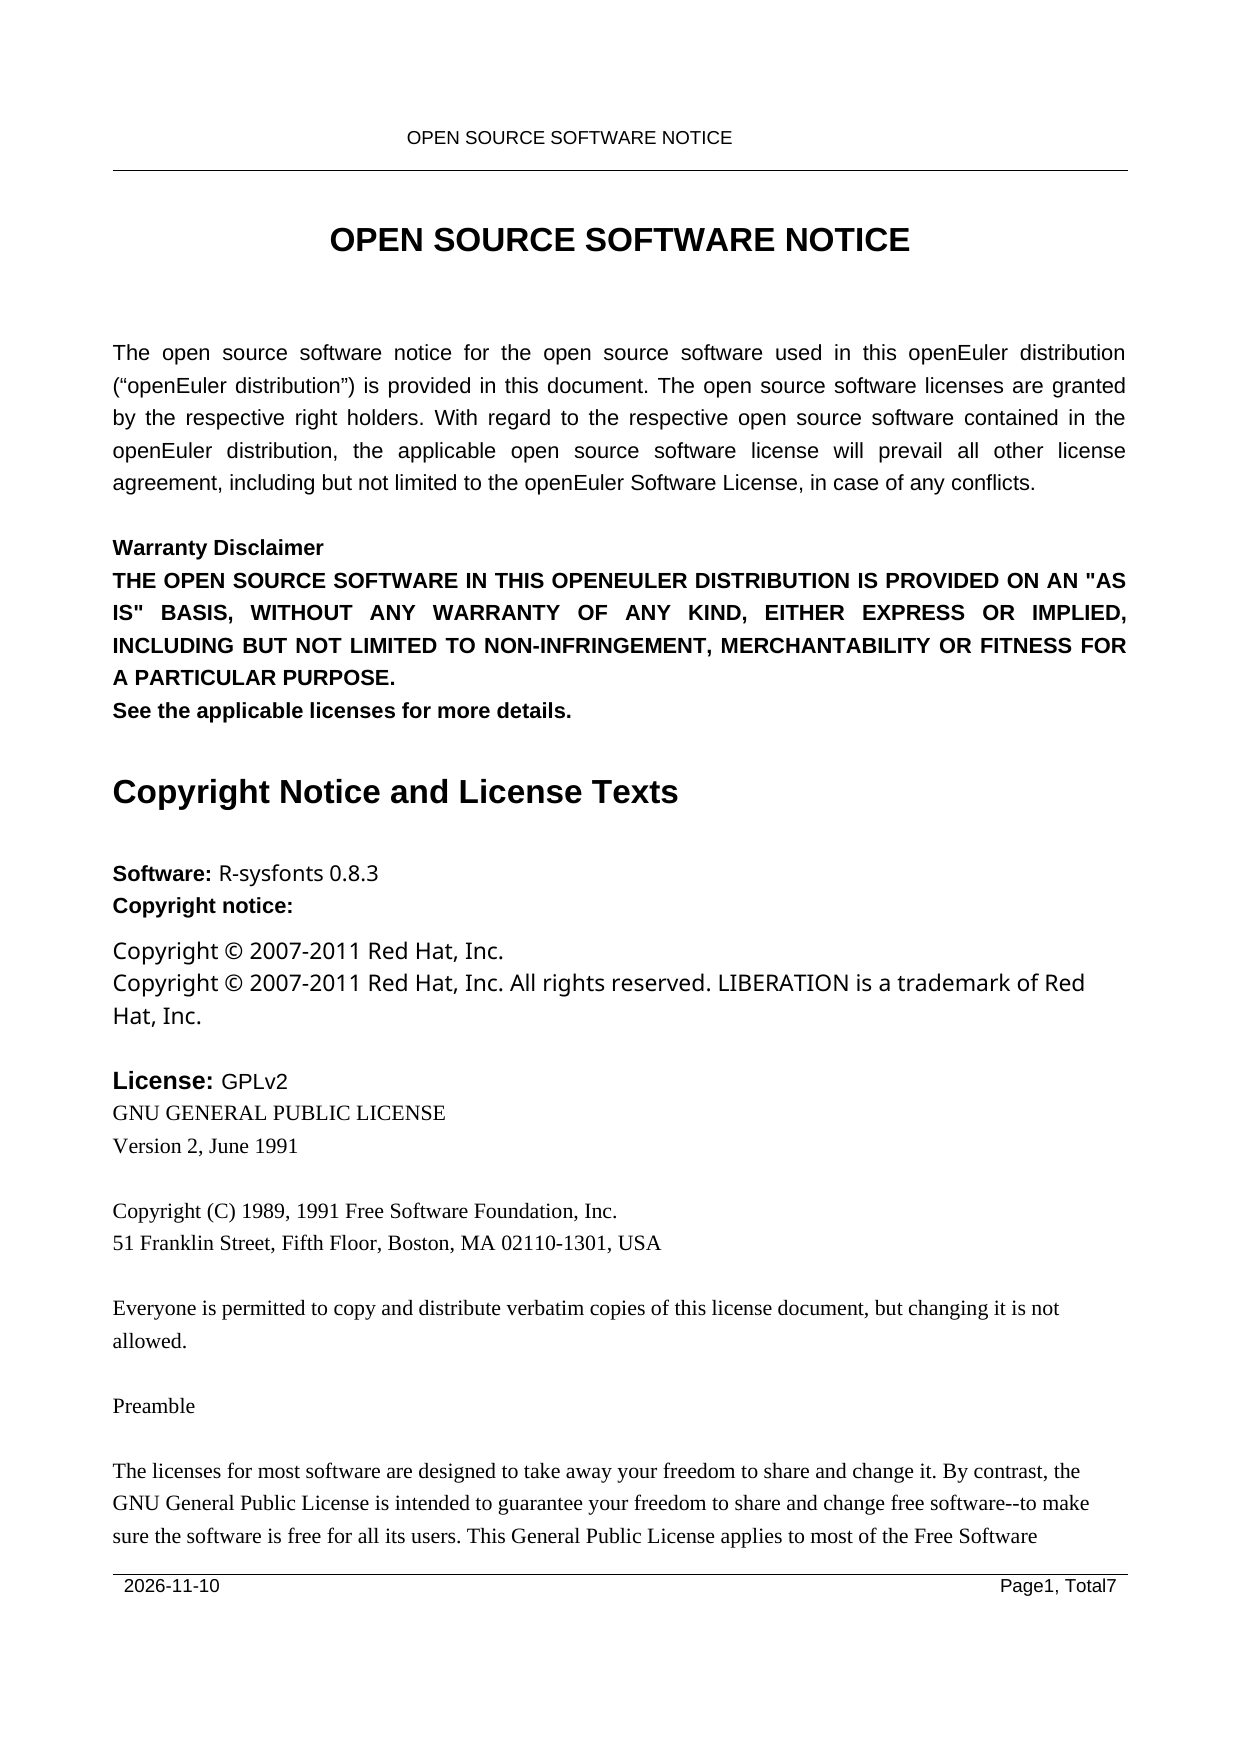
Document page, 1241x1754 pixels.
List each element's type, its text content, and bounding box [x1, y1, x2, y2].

text Copyright Notice and License Texts [112, 759, 1128, 824]
text THE OPEN SOURCE SOFTWARE IN THIS OPENEULER DISTRIBUTION IS PROVIDED ON AN "AS IS" BASIS, WITHOUT ANY WARRANTY OF ANY KIND, EITHER EXPRESS OR IMPLIED, INCLUDING BUT NOT LIMITED TO NON-INFRINGEMENT, MERCHANTABILITY OR FITNESS FOR A PARTICULAR PURPOSE. See the applicable licenses for more details. [112, 564, 1128, 726]
text Copyright © 2007-2011 Red Hat, Inc. Copyright © 2007-2011 Red Hat, Inc. All rights reserved. LIBERATION is a trademark of Red Hat, Inc. [112, 934, 1128, 1064]
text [112, 1096, 1128, 1551]
text OPEN SOURCE SOFTWARE NOTICE [112, 206, 1128, 271]
text The open source software notice for the open source software used in this openEuler distribution (“openEuler distribution”) is provided in this document. The open source software licenses are granted by the respective right holders. With regard to the respective open source software contained in the openEuler distribution, the applicable open source software license will prevail all other license agreement, including but not limited to the openEuler Software License, in case of any conflicts. [112, 336, 1128, 499]
title Software: R-sysfonts 0.8.3 [112, 856, 1128, 889]
text Warranty Disclaimer [112, 531, 1128, 564]
text Copyright notice: [112, 889, 1128, 921]
text License: GPLv2 [112, 1064, 1128, 1096]
